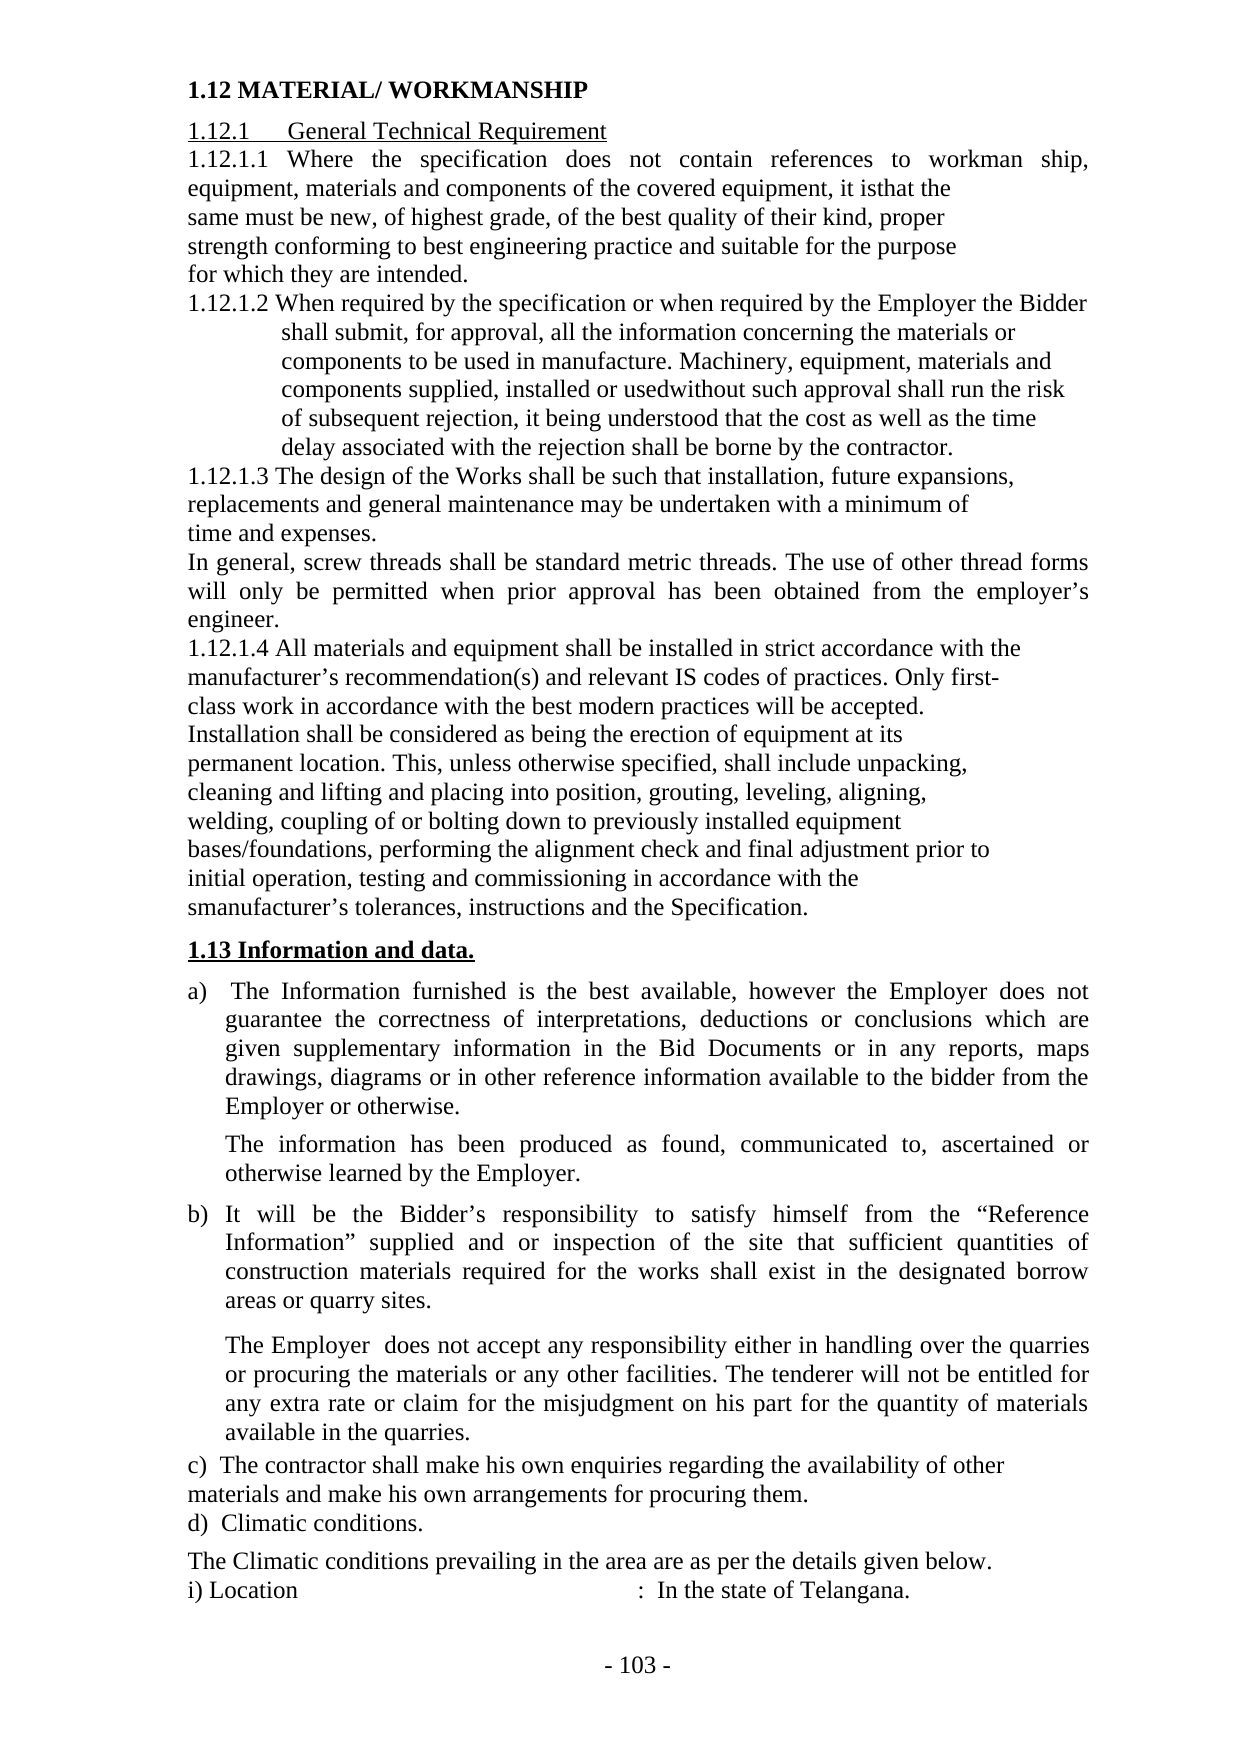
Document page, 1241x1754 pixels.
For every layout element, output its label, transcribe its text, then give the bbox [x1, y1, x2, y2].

text manufacturer’s recommendation(s) and relevant IS codes of practices. Only first- [187, 662, 1090, 691]
text 1.12 MATERIAL/ WORKMANSHIP [187, 75, 1090, 104]
text The information has been produced as found, communicated to, ascertained or otherwise learned by the Employer. [225, 1129, 1090, 1187]
text welding, coupling of or bolting down to previously installed equipment [187, 806, 1090, 834]
text 1.12.1.4 All materials and equipment shall be installed in strict accordance with the [187, 633, 1090, 662]
text 1.12.1.3 The design of the Works shall be such that installation, future expansions, [187, 461, 1090, 489]
text for which they are intended. [187, 259, 1090, 288]
text b) It will be the Bidder’s responsibility to satisfy himself from the “Reference Information” supplied and or inspection of the site that sufficient quantities of construction materials required for the works shall exist in the designated borrow areas or quarry sites. [187, 1199, 1090, 1314]
text a) The Information furnished is the best available, however the Employer does not guarantee the correctness of interpretations, deductions or conclusions which are given supplementary information in the Bid Documents or in any reports, maps drawings, diagrams or in other reference information available to the bidder from the Employer or otherwise. [187, 976, 1090, 1119]
text bases/foundations, performing the alignment check and final adjustment prior to [187, 834, 1090, 863]
text components to be used in manufacture. Machinery, equipment, materials and [262, 346, 1090, 374]
text permanent location. This, unless otherwise specified, shall include unpacking, [187, 748, 1090, 777]
text In general, screw threads shall be standard metric threads. The use of other thread forms will only be permitted when prior approval has been obtained from the employer’s engineer. [187, 547, 1090, 633]
text initial operation, testing and commissioning in accordance with the [187, 863, 1090, 892]
text d) Climatic conditions. [187, 1508, 1090, 1536]
text time and expenses. [187, 518, 1090, 547]
text smanufacturer’s tolerances, instructions and the Specification. [187, 892, 1090, 921]
text The Employer does not accept any responsibility either in handling over the quarries or procuring the materials or any other facilities. The tenderer will not be entitled for any extra rate or claim for the misjudgment on his part for the quantity of materials available in the quarries. [225, 1330, 1090, 1445]
text 1.12.1.1 Where the specification does not contain references to workman ship, equipment, materials and components of the covered equipment, it isthat the [187, 144, 1090, 202]
text 1.12.1.2 When required by the specification or when required by the Employer the Bidder [187, 288, 1090, 317]
text replacements and general maintenance may be undertaken with a minimum of [187, 489, 1090, 518]
text Installation shall be considered as being the erection of equipment at its [187, 719, 1090, 748]
text i) Location : In the state of Telangana. [187, 1575, 1090, 1603]
text c) The contractor shall make his own enquiries regarding the availability of other [187, 1450, 1090, 1479]
text components supplied, installed or usedwithout such approval shall run the risk [262, 374, 1090, 403]
text delay associated with the rejection shall be borne by the contractor. [262, 432, 1090, 461]
text class work in accordance with the best modern practices will be accepted. [187, 691, 1090, 719]
text shall submit, for approval, all the information concerning the materials or [262, 317, 1090, 346]
text strength conforming to best engineering practice and suitable for the purpose [187, 231, 1090, 259]
text The Climatic conditions prevailing in the area are as per the details given below. [187, 1546, 1090, 1575]
list 1.13 Information and data. [187, 935, 1090, 964]
text same must be new, of highest grade, of the best quality of their kind, proper [187, 202, 1090, 231]
text 1.12.1 General Technical Requirement [187, 116, 1090, 144]
text cleaning and lifting and placing into position, grouting, leveling, aligning, [187, 777, 1090, 806]
text of subsequent rejection, it being understood that the cost as well as the time [262, 403, 1090, 432]
text materials and make his own arrangements for procuring them. [187, 1479, 1090, 1508]
